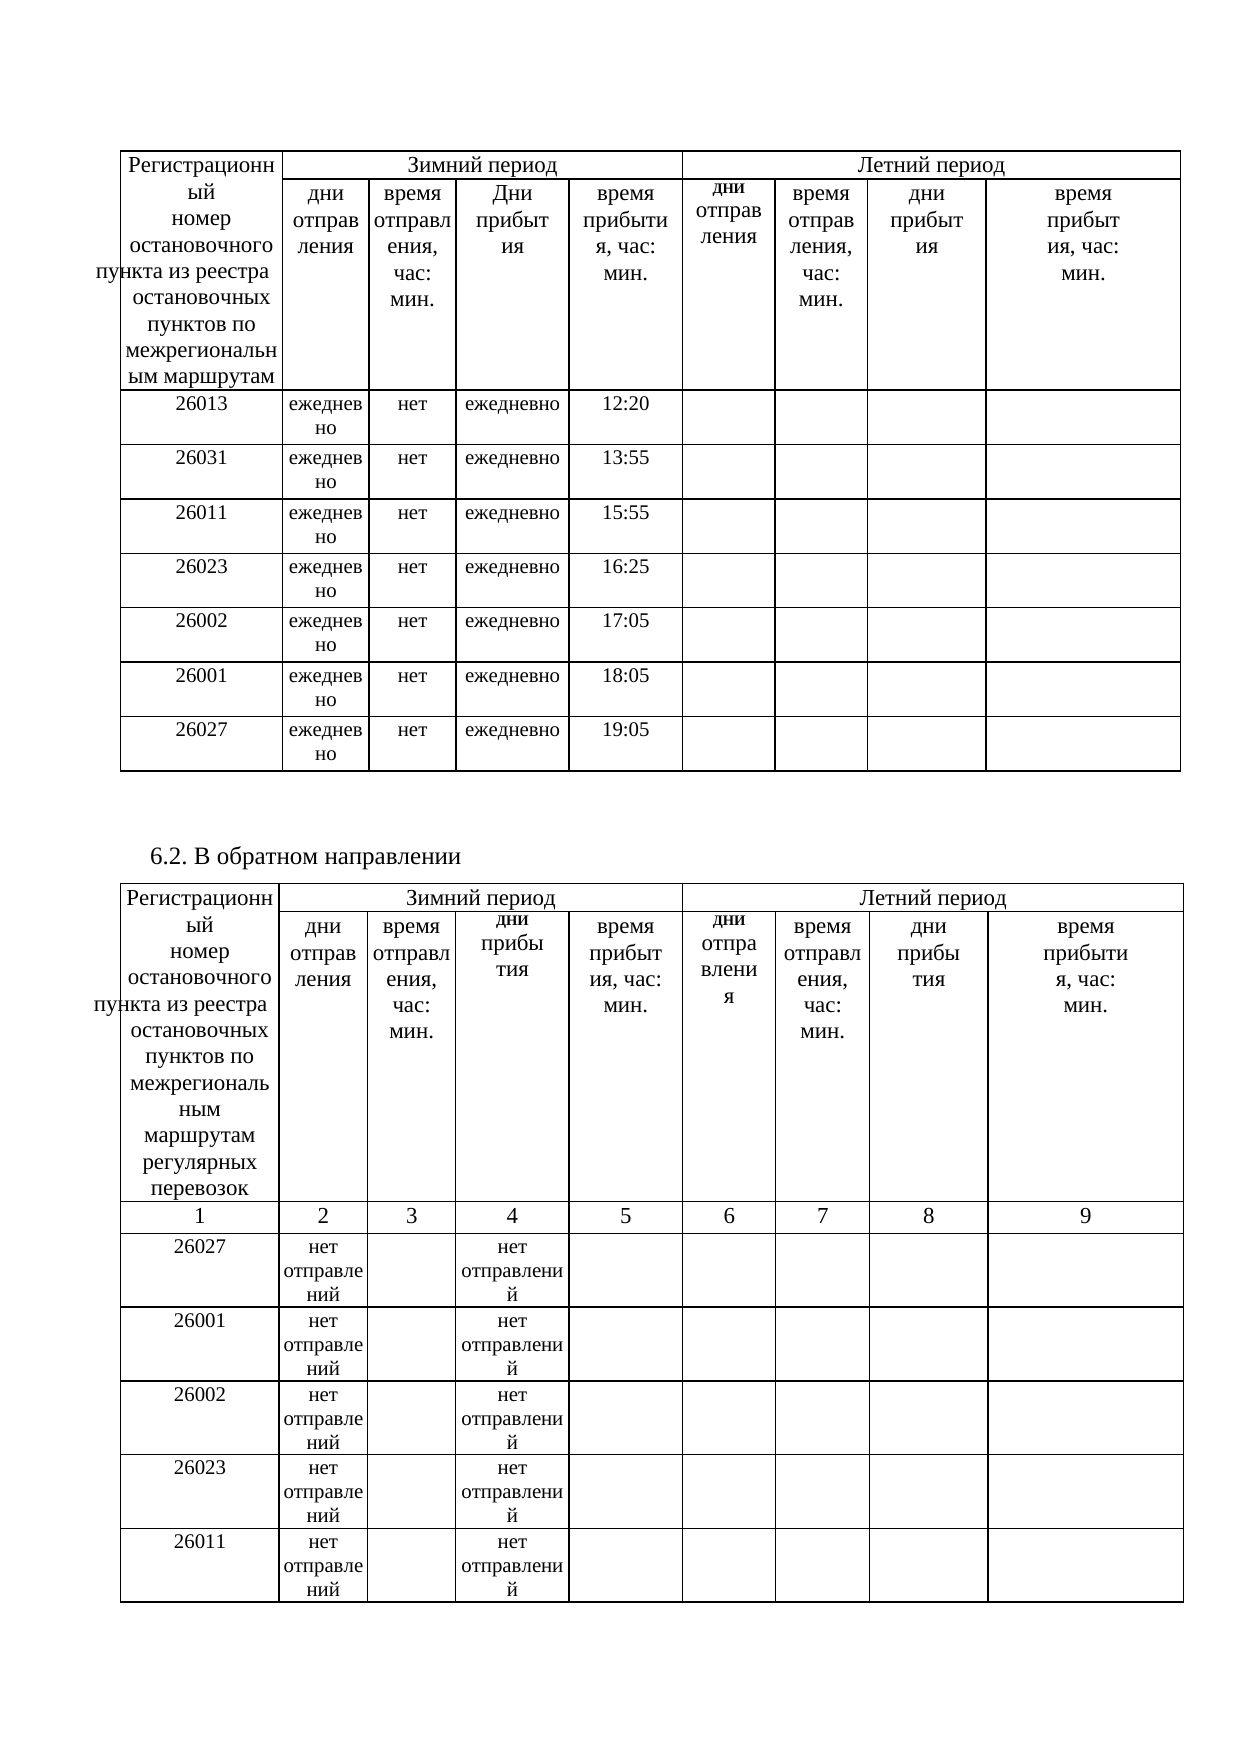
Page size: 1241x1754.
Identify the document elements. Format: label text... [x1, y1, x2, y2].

table_cell [987, 445, 1180, 498]
table_cell [776, 445, 867, 498]
table_cell [989, 1308, 1183, 1380]
table_cell [870, 1455, 987, 1527]
table_cell ежедневно [283, 391, 368, 444]
table_cell [989, 1529, 1183, 1601]
table_cell [989, 1382, 1183, 1454]
table_cell ежедневно [283, 717, 368, 770]
table_cell [683, 717, 774, 770]
table_cell [870, 1234, 987, 1306]
table_cell 18:05 [570, 663, 682, 716]
table_cell [987, 663, 1180, 716]
table_cell время отправл ения, час: мин. [370, 180, 455, 389]
table_cell [570, 1382, 682, 1454]
table_cell [776, 391, 867, 444]
table_cell [776, 554, 867, 607]
table_cell нет отправлений [280, 1529, 367, 1601]
table_cell [868, 445, 985, 498]
table_cell нет [370, 663, 455, 716]
table_cell 26027 [121, 1234, 278, 1306]
text 6.2. В обратном направлении [150, 841, 1090, 870]
table_cell нет отправлений [456, 1234, 568, 1306]
table_cell 26027 [121, 717, 282, 770]
table_cell 17:05 [570, 608, 682, 661]
table_cell время отправ ления, час: мин. [776, 180, 867, 389]
table_cell 26001 [121, 1308, 278, 1380]
table_cell время прибыти я, час: мин. [570, 180, 682, 389]
table_cell 1 [121, 1202, 278, 1232]
table_cell 6 [683, 1202, 775, 1232]
table_cell дни отправ ления [280, 912, 367, 1201]
table_cell [776, 717, 867, 770]
table_header Зимний период [280, 884, 682, 911]
table_header Зимний период [283, 152, 682, 178]
table_cell время прибыти я, час: мин. [989, 912, 1183, 1201]
table_cell ежедневно [283, 608, 368, 661]
table_cell [776, 1529, 869, 1601]
table_cell [776, 1308, 869, 1380]
table_cell [868, 500, 985, 552]
table_cell 3 [368, 1202, 455, 1232]
table_cell [870, 1308, 987, 1380]
table_cell [776, 1382, 869, 1454]
table_cell нет отправлений [456, 1382, 568, 1454]
table_cell [989, 1234, 1183, 1306]
table_cell [683, 1382, 775, 1454]
table_cell ежедневно [457, 500, 568, 552]
table_cell [987, 717, 1180, 770]
table_cell ежедневно [457, 391, 568, 444]
table_cell Дни прибыт ия [457, 180, 568, 389]
table_cell [570, 1308, 682, 1380]
table_cell [987, 391, 1180, 444]
table_cell [368, 1308, 455, 1380]
table_cell время прибыт ия, час: мин. [570, 912, 682, 1201]
table_cell [683, 1455, 775, 1527]
table_cell [987, 500, 1180, 552]
table_cell 26011 [121, 500, 282, 552]
table_cell ежедневно [283, 663, 368, 716]
table_cell ежедневно [283, 554, 368, 607]
table_cell 26011 [121, 1529, 278, 1601]
table_cell [776, 608, 867, 661]
table_cell [683, 663, 774, 716]
table_cell ежедневно [283, 445, 368, 498]
table_cell [989, 1455, 1183, 1527]
table_cell [987, 608, 1180, 661]
table_cell 8 [870, 1202, 987, 1232]
table_cell [870, 1529, 987, 1601]
table_cell 9 [989, 1202, 1183, 1232]
table_cell нет отправлений [280, 1455, 367, 1527]
table_cell ежедневно [457, 663, 568, 716]
table_cell 7 [776, 1202, 869, 1232]
table_cell ежедневно [457, 608, 568, 661]
table_cell 12:20 [570, 391, 682, 444]
table_cell нет отправлений [456, 1308, 568, 1380]
table_cell [368, 1382, 455, 1454]
table_cell [683, 391, 774, 444]
table_cell [570, 1529, 682, 1601]
table_cell [776, 1234, 869, 1306]
table_cell нет отправлений [280, 1382, 367, 1454]
table_cell нет отправлений [280, 1308, 367, 1380]
table_cell [368, 1529, 455, 1601]
table_cell [683, 1308, 775, 1380]
table_cell 19:05 [570, 717, 682, 770]
table_cell 16:25 [570, 554, 682, 607]
table_cell 2 [280, 1202, 367, 1232]
table_cell [683, 608, 774, 661]
table_cell дни прибы тия [870, 912, 987, 1201]
table_cell [868, 717, 985, 770]
table_cell нет [370, 391, 455, 444]
table_cell время прибыт ия, час: мин. [987, 180, 1180, 389]
table_cell нет [370, 500, 455, 552]
table_cell 26031 [121, 445, 282, 498]
table_header Летний период [683, 884, 1183, 911]
table_cell [870, 1382, 987, 1454]
table_cell 15:55 [570, 500, 682, 552]
table_cell [570, 1234, 682, 1306]
table_cell 4 [456, 1202, 568, 1232]
table_header Летний период [683, 152, 1180, 178]
table_cell [683, 554, 774, 607]
table_cell 13:55 [570, 445, 682, 498]
table_cell 26002 [121, 1382, 278, 1454]
table_cell [683, 1529, 775, 1601]
table_cell [776, 500, 867, 552]
table_cell [868, 554, 985, 607]
table_cell [683, 500, 774, 552]
table_cell нет отправлений [456, 1455, 568, 1527]
table_cell [868, 608, 985, 661]
table_cell [683, 1234, 775, 1306]
table_cell [683, 445, 774, 498]
table_cell ДНИ отправ ления [683, 180, 774, 389]
table_cell время отправл ения, час: мин. [776, 912, 869, 1201]
table_cell [776, 663, 867, 716]
table_cell [570, 1455, 682, 1527]
table_cell 26001 [121, 663, 282, 716]
table_cell дни отправ ления [283, 180, 368, 389]
table_cell ежедневно [457, 445, 568, 498]
table_cell [868, 663, 985, 716]
table_cell [368, 1234, 455, 1306]
table_header Регистрационный номер остановочного пункта из реестра остановочных пунктов по межрегиональным маршрутам регулярных перевозок [121, 884, 278, 1201]
table_cell нет [370, 608, 455, 661]
table_cell ДНИ отпра влени я [683, 912, 775, 1201]
table_cell ДНИ прибы тия [456, 912, 568, 1201]
table_cell [776, 1455, 869, 1527]
table_cell дни прибыт ия [868, 180, 985, 389]
table_cell [368, 1455, 455, 1527]
table_cell нет [370, 554, 455, 607]
table_cell время отправл ения, час: мин. [368, 912, 455, 1201]
table_cell 26002 [121, 608, 282, 661]
table_cell ежедневно [283, 500, 368, 552]
table_cell ежедневно [457, 717, 568, 770]
table_cell ежедневно [457, 554, 568, 607]
table_cell 26023 [121, 1455, 278, 1527]
table_cell нет [370, 717, 455, 770]
table_cell нет отправлений [456, 1529, 568, 1601]
table_cell [987, 554, 1180, 607]
table_header Регистрационный номер остановочного пункта из реестра остановочных пунктов по межрегиональным маршрутам регулярных перевозок [121, 152, 282, 389]
table_cell 26023 [121, 554, 282, 607]
table_cell [868, 391, 985, 444]
table_cell 26013 [121, 391, 282, 444]
table_cell 5 [570, 1202, 682, 1232]
table_cell нет отправлений [280, 1234, 367, 1306]
table_cell нет [370, 445, 455, 498]
